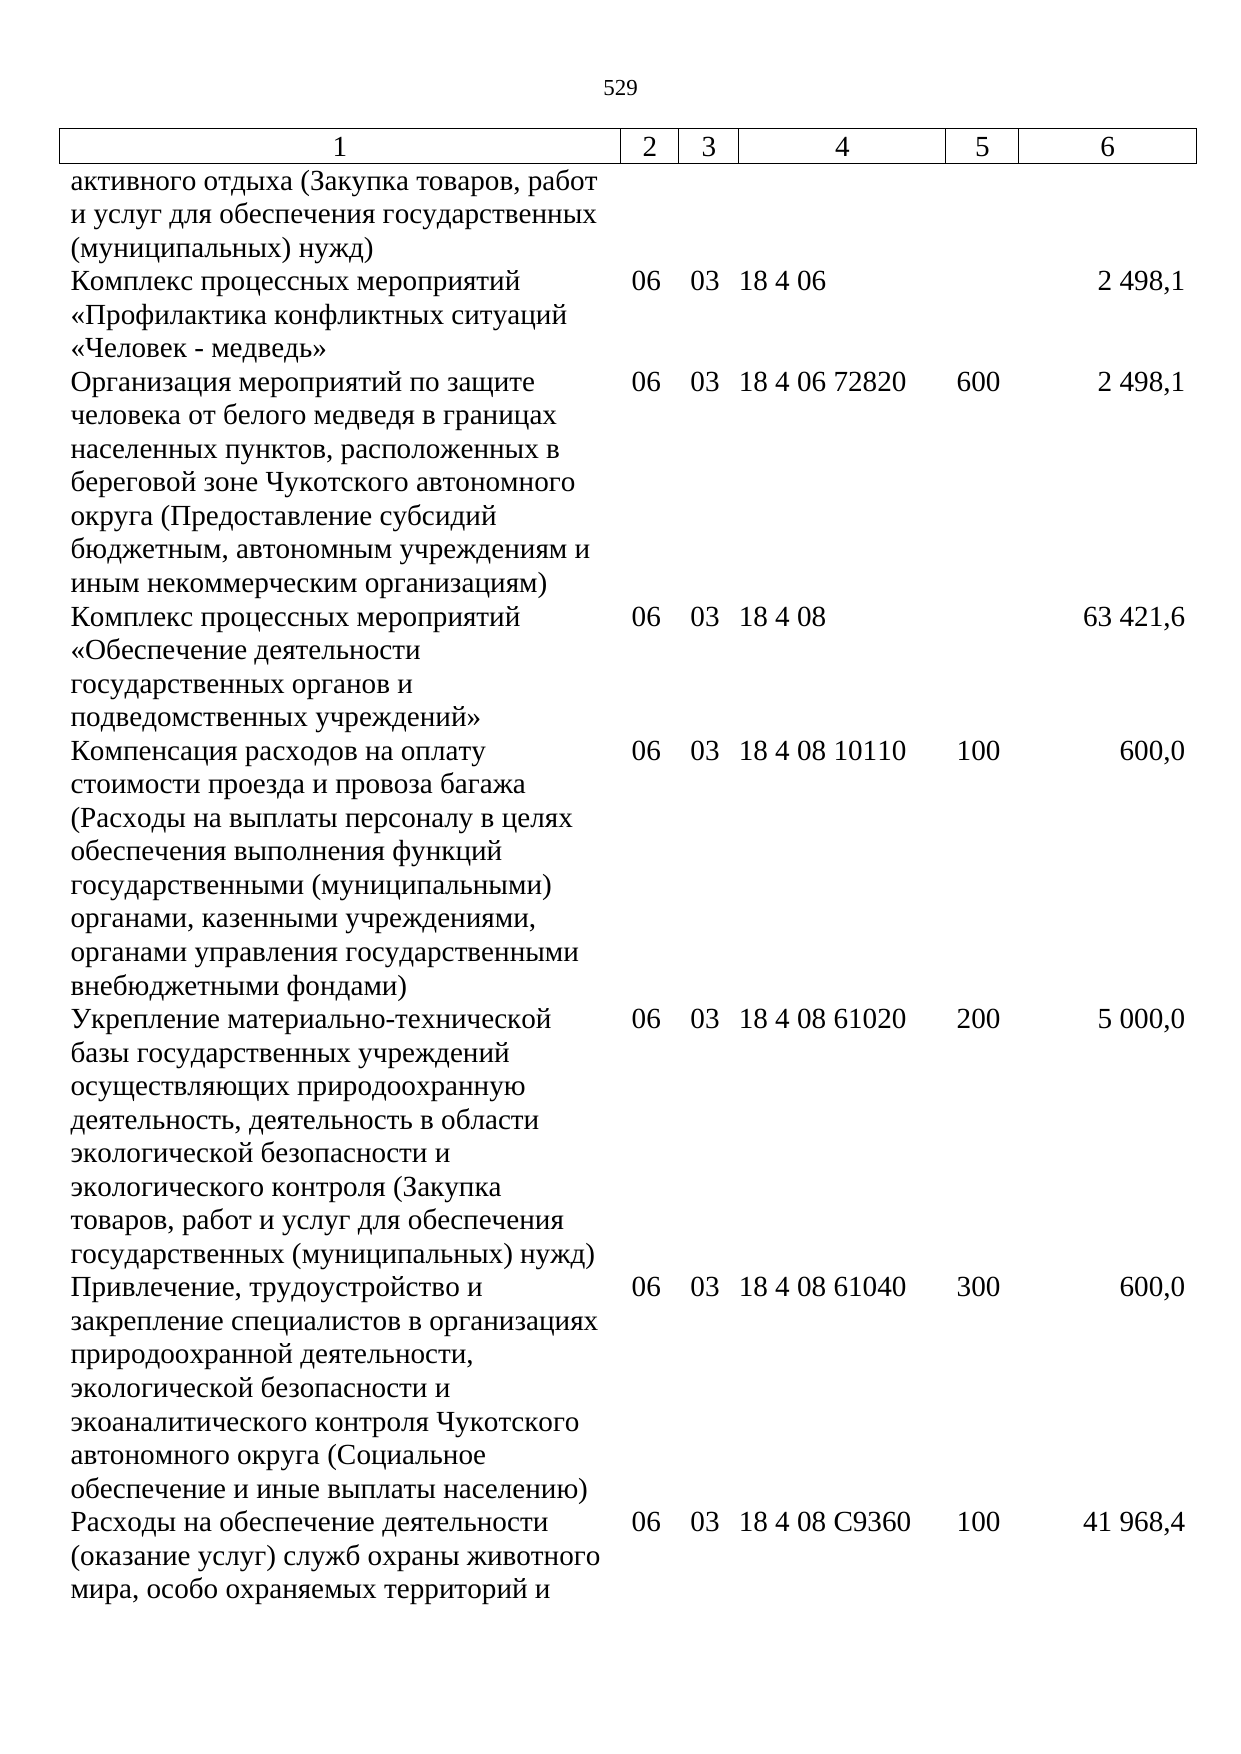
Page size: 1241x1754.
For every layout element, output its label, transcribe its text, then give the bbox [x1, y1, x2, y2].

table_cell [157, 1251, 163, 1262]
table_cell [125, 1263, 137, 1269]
table_header 1 [60, 129, 620, 163]
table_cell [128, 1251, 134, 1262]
table_header 5 [946, 129, 1018, 163]
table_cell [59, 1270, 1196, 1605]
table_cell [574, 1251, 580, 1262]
table_header 3 [679, 129, 738, 163]
table_header 6 [1019, 129, 1196, 163]
table_header 4 [739, 129, 945, 163]
table_header 2 [621, 129, 678, 163]
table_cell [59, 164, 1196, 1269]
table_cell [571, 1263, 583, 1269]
